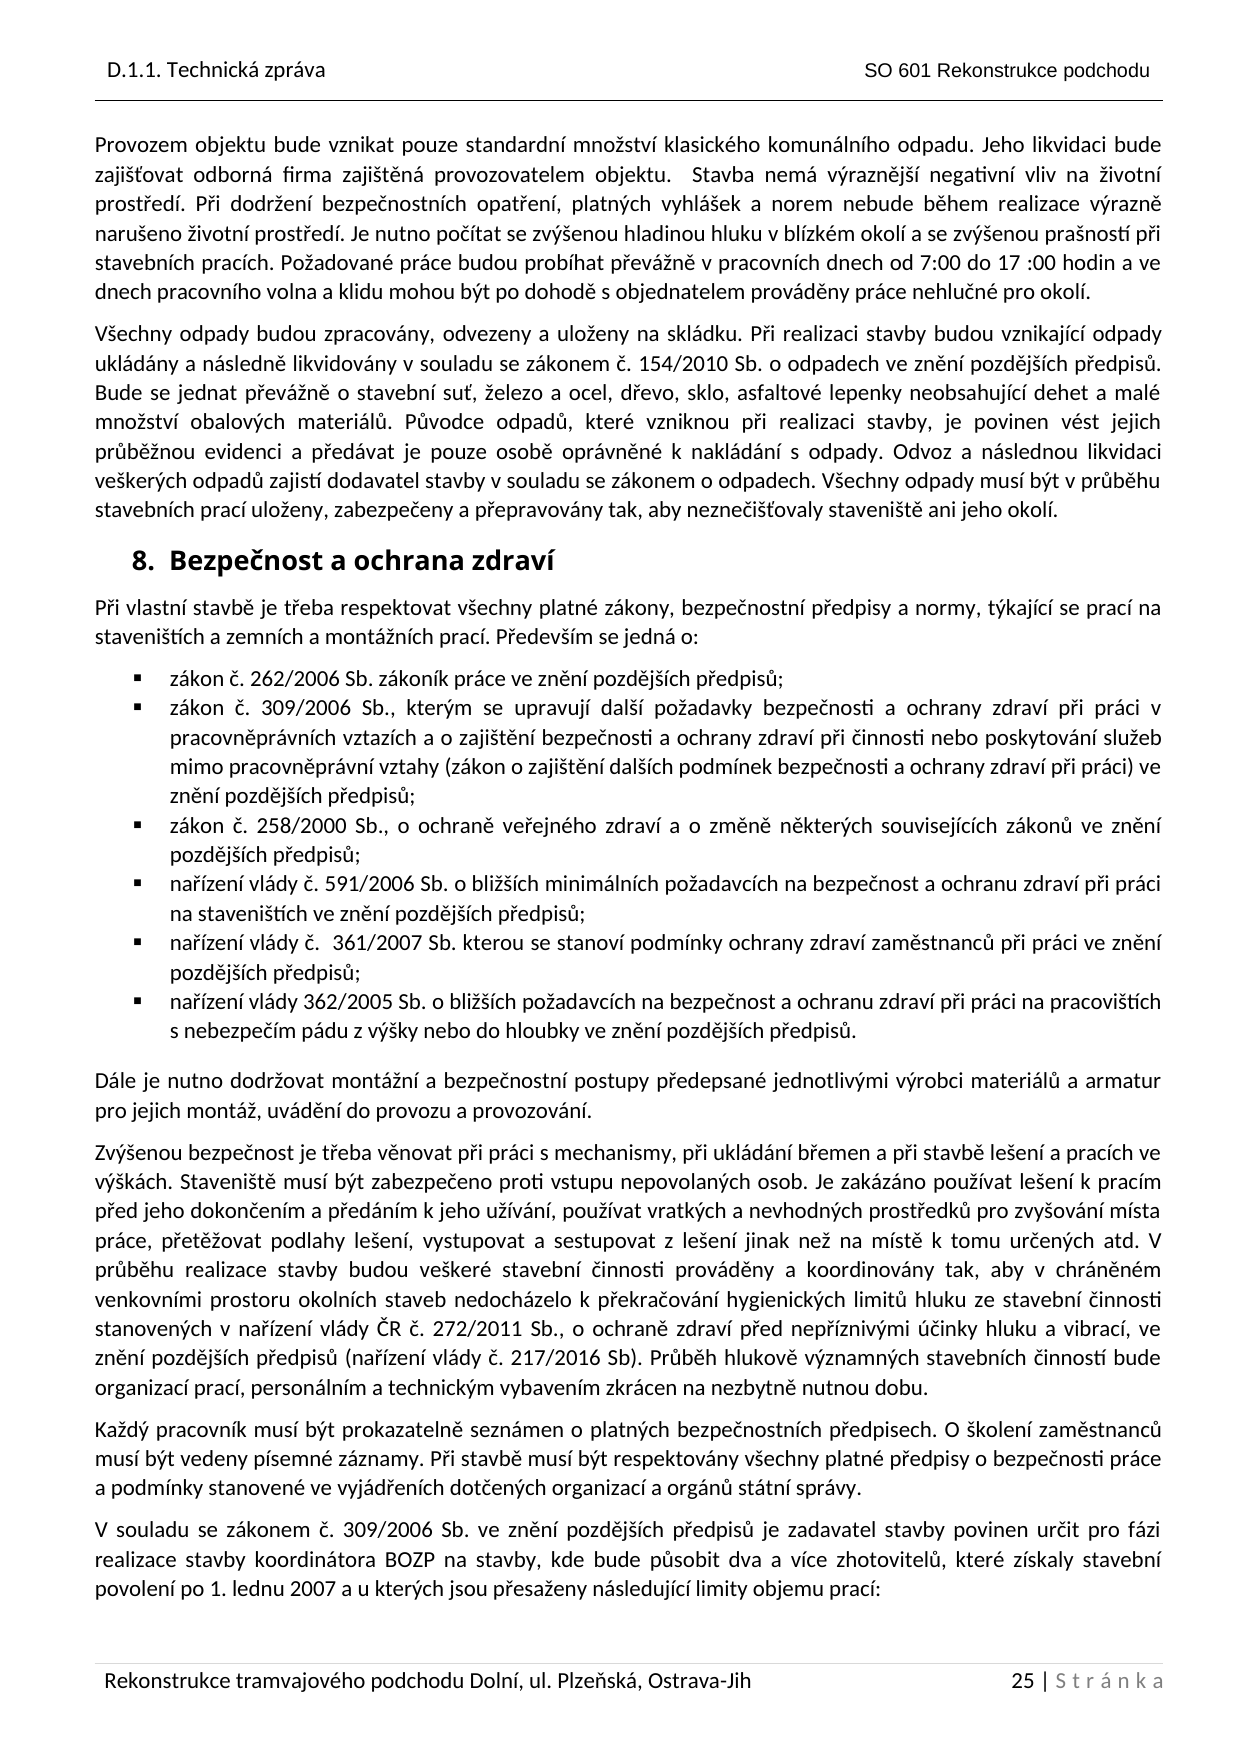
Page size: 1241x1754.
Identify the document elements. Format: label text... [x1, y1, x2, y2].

list nařízení vlády č. 361/2007 Sb. kterou se stanoví podmínky ochrany zdraví zaměstnanců při práci ve znění pozdějších předpisů; [132, 928, 1163, 986]
text Provozem objektu bude vznikat pouze standardní množství klasického komunálního odpadu. Jeho likvidaci bude zajišťovat odborná firma zajištěná provozovatelem objektu. Stavba nemá výraznější negativní vliv na životní prostředí. Při dodržení bezpečnostních opatření, platných vyhlášek a norem nebude během realizace výrazně narušeno životní prostředí. Je nutno počítat se zvýšenou hladinou hluku v blízkém okolí a se zvýšenou prašností při stavebních pracích. Požadované práce budou probíhat převážně v pracovních dnech od 7:00 do 17 :00 hodin a ve dnech pracovního volna a klidu mohou být po dohodě s objednatelem prováděny práce nehlučné pro okolí. [94, 131, 1163, 305]
list zákon č. 309/2006 Sb., kterým se upravují další požadavky bezpečnosti a ochrany zdraví při práci v pracovněprávních vztazích a o zajištění bezpečnosti a ochrany zdraví při činnosti nebo poskytování služeb mimo pracovněprávní vztahy (zákon o zajištění dalších podmínek bezpečnosti a ochrany zdraví při práci) ve znění pozdějších předpisů; [132, 693, 1163, 809]
text Při vlastní stavbě je třeba respektovat všechny platné zákony, bezpečnostní předpisy a normy, týkající se prací na staveništích a zemních a montážních prací. Především se jedná o: [94, 593, 1163, 650]
text Každý pracovník musí být prokazatelně seznámen o platných bezpečnostních předpisech. O školení zaměstnanců musí být vedeny písemné záznamy. Při stavbě musí být respektovány všechny platné předpisy o bezpečnosti práce a podmínky stanovené ve vyjádřeních dotčených organizací a orgánů státní správy. [94, 1415, 1163, 1502]
subtitle Bezpečnost a ochrana zdraví [132, 542, 1163, 578]
text Všechny odpady budou zpracovány, odvezeny a uloženy na skládku. Při realizaci stavby budou vznikající odpady ukládány a následně likvidovány v souladu se zákonem č. 154/2010 Sb. o odpadech ve znění pozdějších předpisů. Bude se jednat převážně o stavební suť, železo a ocel, dřevo, sklo, asfaltové lepenky neobsahující dehet a malé množství obalových materiálů. Původce odpadů, které vzniknou při realizaci stavby, je povinen vést jejich průběžnou evidenci a předávat je pouze osobě oprávněné k nakládání s odpady. Odvoz a následnou likvidaci veškerých odpadů zajistí dodavatel stavby v souladu se zákonem o odpadech. Všechny odpady musí být v průběhu stavebních prací uloženy, zabezpečeny a přepravovány tak, aby neznečišťovaly staveniště ani jeho okolí. [94, 319, 1163, 523]
list zákon č. 262/2006 Sb. zákoník práce ve znění pozdějších předpisů; [132, 664, 1163, 692]
text Dále je nutno dodržovat montážní a bezpečnostní postupy předepsané jednotlivými výrobci materiálů a armatur pro jejich montáž, uvádění do provozu a provozování. [94, 1067, 1163, 1124]
text V souladu se zákonem č. 309/2006 Sb. ve znění pozdějších předpisů je zadavatel stavby povinen určit pro fázi realizace stavby koordinátora BOZP na stavby, kde bude působit dva a více zhotovitelů, které získaly stavební povolení po 1. lednu 2007 a u kterých jsou přesaženy následující limity objemu prací: [94, 1515, 1163, 1602]
list nařízení vlády 362/2005 Sb. o bližších požadavcích na bezpečnost a ochranu zdraví při práci na pracovištích s nebezpečím pádu z výšky nebo do hloubky ve znění pozdějších předpisů. [132, 987, 1163, 1044]
list nařízení vlády č. 591/2006 Sb. o bližších minimálních požadavcích na bezpečnost a ochranu zdraví při práci na staveništích ve znění pozdějších předpisů; [132, 869, 1163, 927]
text Zvýšenou bezpečnost je třeba věnovat při práci s mechanismy, při ukládání břemen a při stavbě lešení a pracích ve výškách. Staveniště musí být zabezpečeno proti vstupu nepovolaných osob. Je zakázáno používat lešení k pracím před jeho dokončením a předáním k jeho užívání, používat vratkých a nevhodných prostředků pro zvyšování místa práce, přetěžovat podlahy lešení, vystupovat a sestupovat z lešení jinak než na místě k tomu určených atd. V průběhu realizace stavby budou veškeré stavební činnosti prováděny a koordinovány tak, aby v chráněném venkovními prostoru okolních staveb nedocházelo k překračování hygienických limitů hluku ze stavební činnosti stanovených v nařízení vlády ČR č. 272/2011 Sb., o ochraně zdraví před nepříznivými účinky hluku a vibrací, ve znění pozdějších předpisů (nařízení vlády č. 217/2016 Sb). Průběh hlukově významných stavebních činností bude organizací prací, personálním a technickým vybavením zkrácen na nezbytně nutnou dobu. [94, 1138, 1163, 1401]
list zákon č. 258/2000 Sb., o ochraně veřejného zdraví a o změně některých souvisejících zákonů ve znění pozdějších předpisů; [132, 811, 1163, 868]
